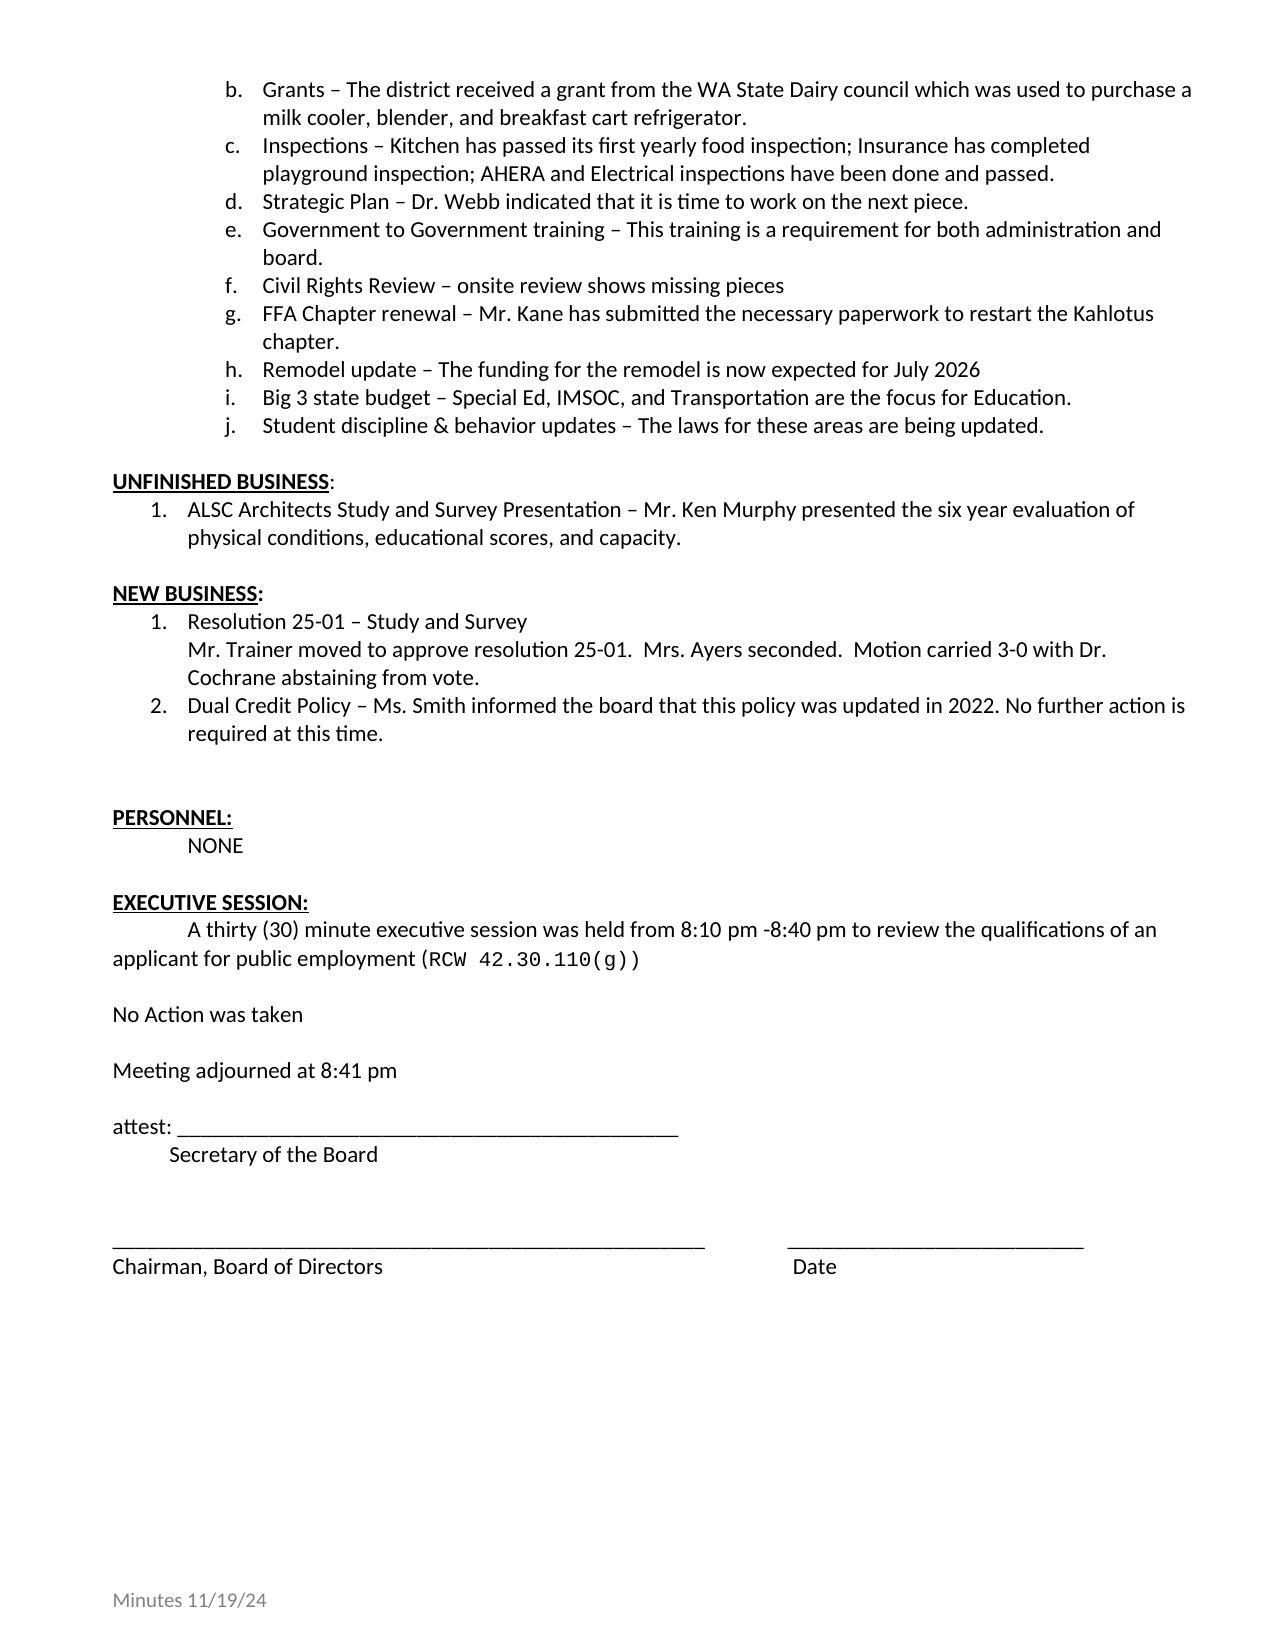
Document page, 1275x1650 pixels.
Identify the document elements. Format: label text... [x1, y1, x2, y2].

list ALSC Architects Study and Survey Presentation – Mr. Ken Murphy presented the six year evaluation of physical conditions, educational scores, and capacity. [150, 495, 1200, 551]
text EXECUTIVE SESSION: [112, 888, 1200, 916]
list Student discipline & behavior updates – The laws for these areas are being updated. [225, 411, 1200, 439]
text No Action was taken [112, 1000, 1200, 1028]
list Grants – The district received a grant from the WA State Dairy council which was used to purchase a milk cooler, blender, and breakfast cart refrigerator. [225, 75, 1200, 131]
text Mr. Trainer moved to approve resolution 25-01. Mrs. Ayers seconded. Motion carried 3-0 with Dr. Cochrane abstaining from vote. [187, 635, 1200, 691]
list Remodel update – The funding for the remodel is now expected for July 2026 [225, 355, 1200, 383]
list Government to Government training – This training is a requirement for both administration and board. [225, 215, 1200, 271]
list Civil Rights Review – onsite review shows missing pieces [225, 271, 1200, 299]
list Dual Credit Policy – Ms. Smith informed the board that this policy was updated in 2022. No further action is required at this time. [150, 691, 1200, 747]
text PERSONNEL: [112, 803, 1200, 832]
text A thirty (30) minute executive session was held from 8:10 pm -8:40 pm to review the qualifications of an applicant for public employment (RCW 42.30.110(g)) [112, 916, 1200, 972]
list Strategic Plan – Dr. Webb indicated that it is time to work on the next piece. [225, 187, 1200, 215]
text NEW BUSINESS: [112, 579, 1200, 607]
text Chairman, Board of Directors Date [112, 1252, 1200, 1280]
list Big 3 state budget – Special Ed, IMSOC, and Transportation are the focus for Education. [225, 383, 1200, 411]
text ____________________________________________________ __________________________ [112, 1224, 1200, 1252]
text Secretary of the Board [112, 1140, 1200, 1168]
list Resolution 25-01 – Study and Survey [150, 607, 1200, 635]
text UNFINISHED BUSINESS: [112, 467, 1200, 495]
list FFA Chapter renewal – Mr. Kane has submitted the necessary paperwork to restart the Kahlotus chapter. [225, 299, 1200, 355]
text attest: ____________________________________________ [112, 1112, 1200, 1140]
list Inspections – Kitchen has passed its first yearly food inspection; Insurance has completed playground inspection; AHERA and Electrical inspections have been done and passed. [225, 131, 1200, 187]
text NONE [187, 832, 1200, 859]
text Meeting adjourned at 8:41 pm [112, 1056, 1200, 1084]
